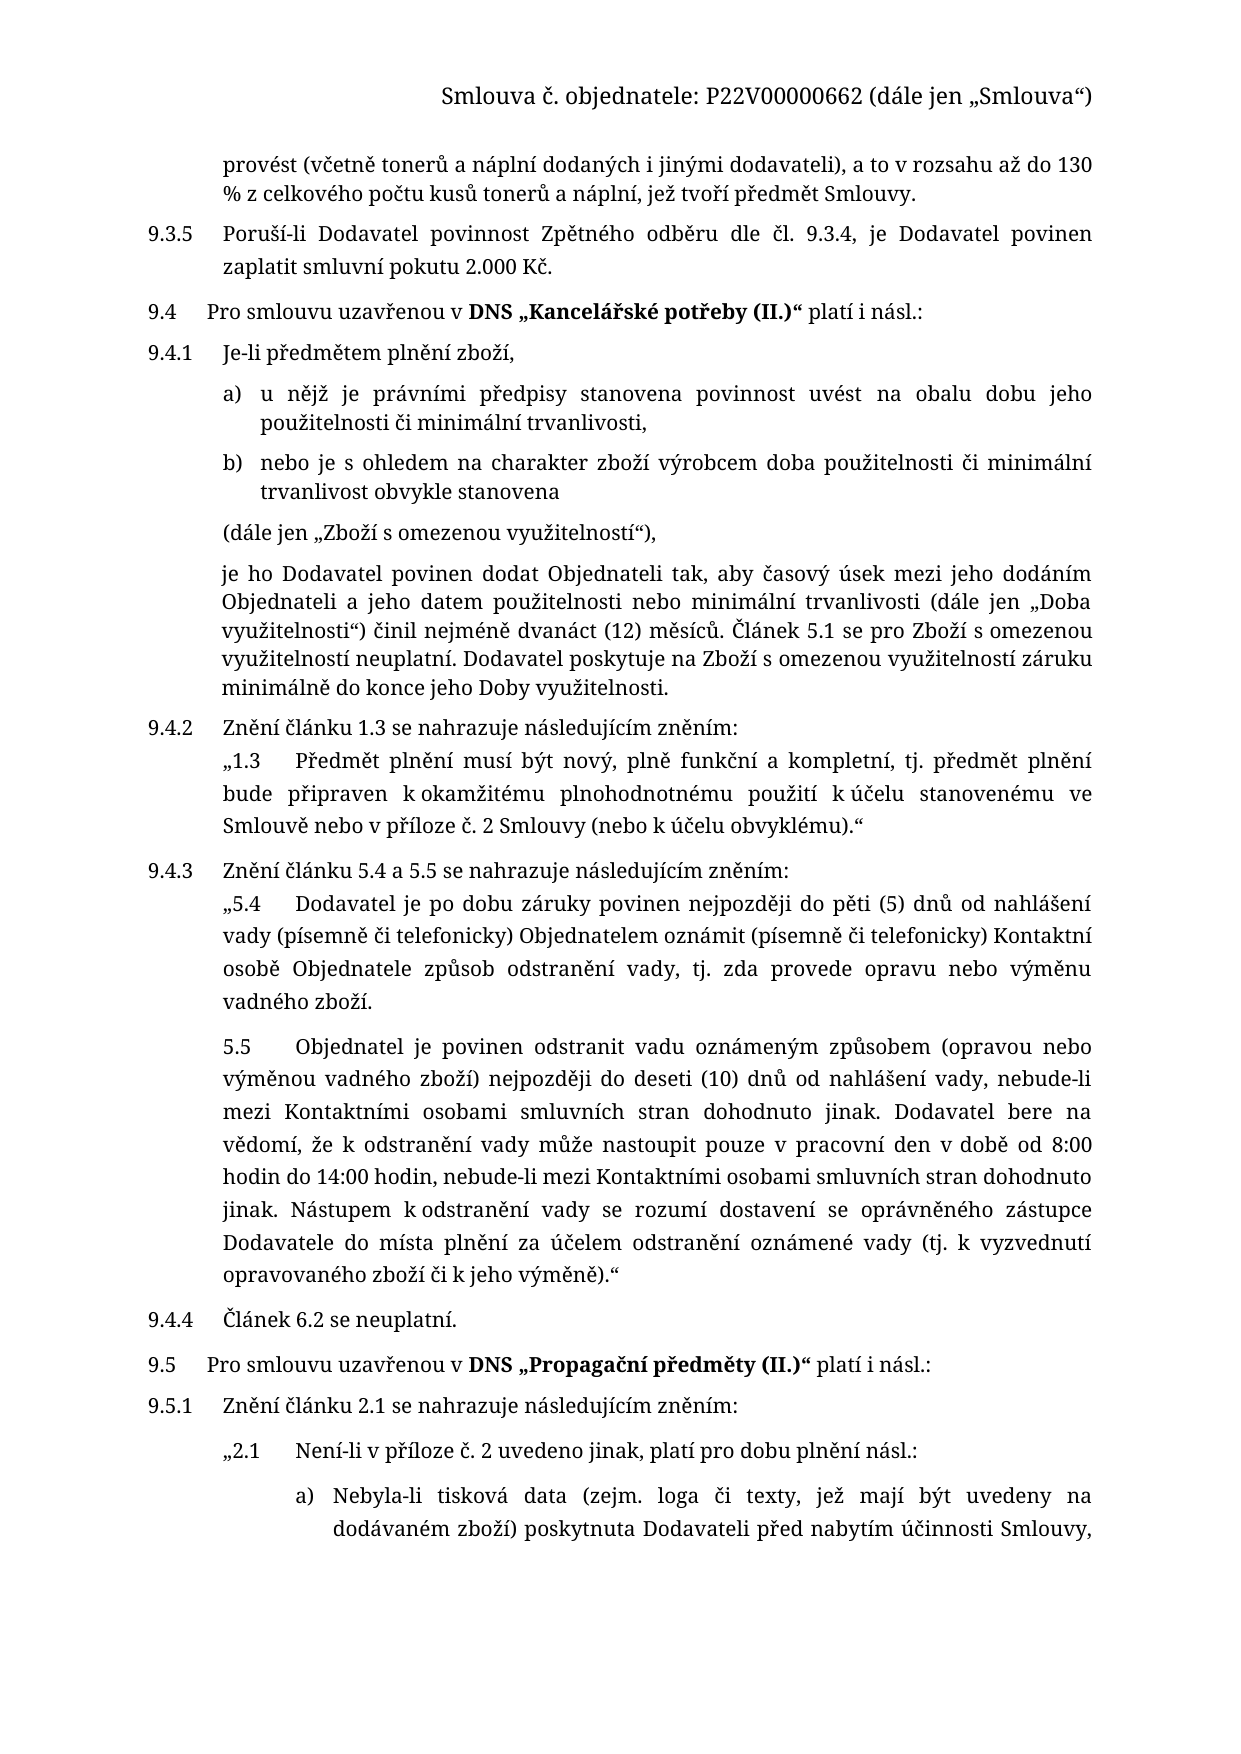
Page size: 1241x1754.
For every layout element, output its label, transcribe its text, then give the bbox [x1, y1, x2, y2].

list „2.1 Není-li v příloze č. 2 uvedeno jinak, platí pro dobu plnění násl.: [223, 1436, 1093, 1465]
list Pro smlouvu uzavřenou v DNS „Propagační předměty (II.)“ platí i násl.: [148, 1350, 1093, 1379]
list nebo je s ohledem na charakter zboží výrobcem doba použitelnosti či minimální trvanlivost obvykle stanovena [223, 448, 1093, 505]
list 5.5 Objednatel je povinen odstranit vadu oznámeným způsobem (opravou nebo výměnou vadného zboží) nejpozději do deseti (10) dnů od nahlášení vady, nebude-li mezi Kontaktními osobami smluvních stran dohodnuto jinak. Dodavatel bere na vědomí, že k odstranění vady může nastoupit pouze v pracovní den v době od 8:00 hodin do 14:00 hodin, nebude-li mezi Kontaktními osobami smluvních stran dohodnuto jinak. Nástupem k odstranění vady se rozumí dostavení se oprávněného zástupce Dodavatele do místa plnění za účelem odstranění oznámené vady (tj. k vyzvednutí opravovaného zboží či k jeho výměně).“ [223, 1032, 1093, 1289]
text je ho Dodavatel povinen dodat Objednateli tak, aby časový úsek mezi jeho dodáním Objednateli a jeho datem použitelnosti nebo minimální trvanlivosti (dále jen „Doba využitelnosti“) činil nejméně dvanáct (12) měsíců. Článek 5.1 se pro Zboží s omezenou využitelností neuplatní. Dodavatel poskytuje na Zboží s omezenou využitelností záruku minimálně do konce jeho Doby využitelnosti. [221, 559, 1093, 701]
list Znění článku 1.3 se nahrazuje následujícím zněním: [148, 713, 1093, 742]
list Znění článku 5.4 a 5.5 se nahrazuje následujícím zněním: [148, 856, 1093, 885]
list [295, 1482, 1093, 1543]
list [148, 150, 1093, 207]
list u nějž je právními předpisy stanovena povinnost uvést na obalu dobu jeho použitelnosti či minimální trvanlivosti, [223, 379, 1093, 436]
list „1.3 Předmět plnění musí být nový, plně funkční a kompletní, tj. předmět plnění bude připraven k okamžitému plnohodnotnému použití k účelu stanovenému ve Smlouvě nebo v příloze č. 2 Smlouvy (nebo k účelu obvyklému).“ [223, 746, 1093, 840]
list „5.4 Dodavatel je po dobu záruky povinen nejpozději do pěti (5) dnů od nahlášení vady (písemně či telefonicky) Objednatelem oznámit (písemně či telefonicky) Kontaktní osobě Objednatele způsob odstranění vady, tj. zda provede opravu nebo výměnu vadného zboží. [223, 889, 1093, 1015]
list Znění článku 2.1 se nahrazuje následujícím zněním: [148, 1391, 1093, 1420]
list Je-li předmětem plnění zboží, [148, 338, 1093, 367]
list Poruší-li Dodavatel povinnost Zpětného odběru dle čl. 9.3.4, je Dodavatel povinen zaplatit smluvní pokutu 2.000 Kč. [148, 219, 1093, 281]
list Pro smlouvu uzavřenou v DNS „Kancelářské potřeby (II.)“ platí i násl.: [148, 297, 1093, 326]
text (dále jen „Zboží s omezenou využitelností“), [223, 518, 1093, 546]
list Článek 6.2 se neuplatní. [148, 1305, 1093, 1334]
